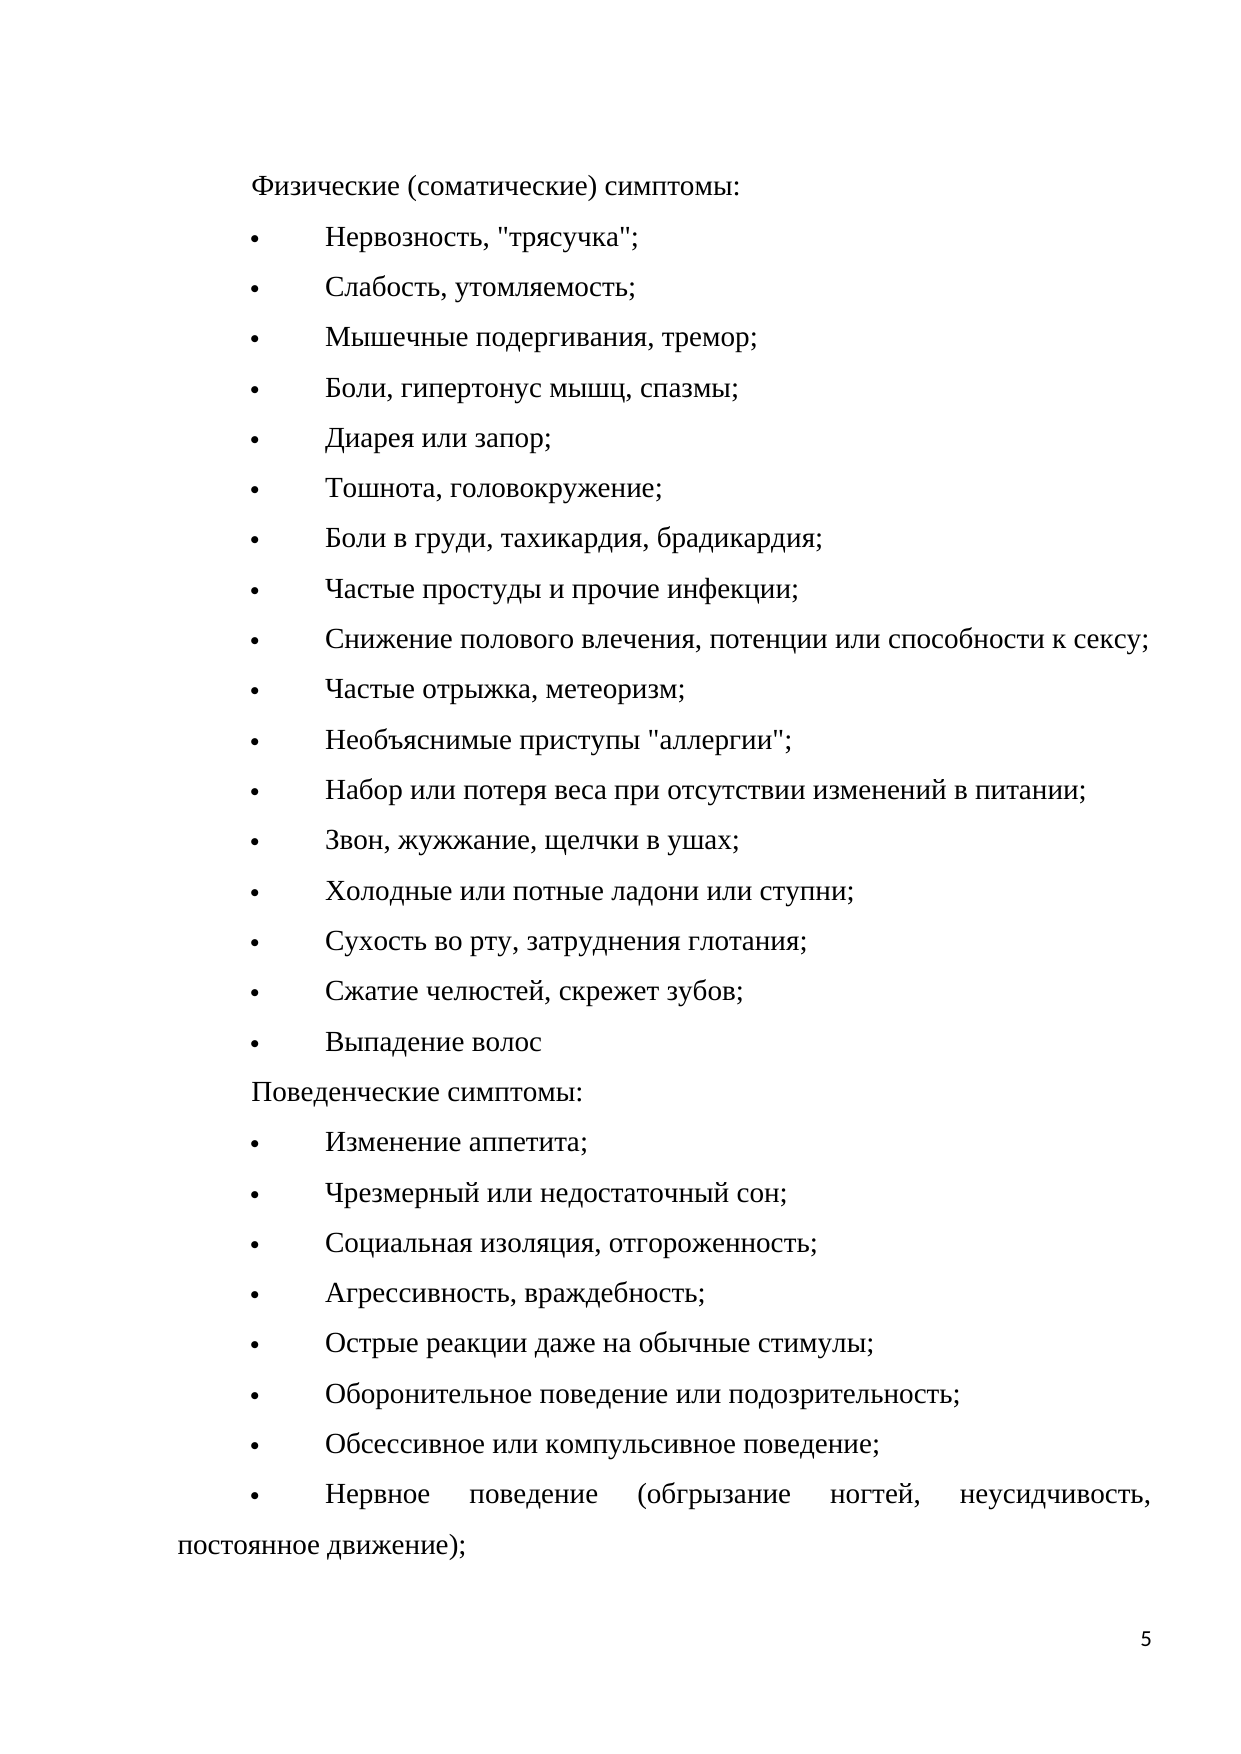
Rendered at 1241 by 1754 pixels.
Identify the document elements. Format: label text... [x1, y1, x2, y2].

list Набор или потеря веса при отсутствии изменений в питании; [177, 772, 1152, 806]
list Агрессивность, враждебность; [177, 1275, 1152, 1309]
list Снижение полового влечения, потенции или способности к сексу; [177, 621, 1152, 655]
list Нервозность, "трясучка"; [177, 219, 1152, 252]
list Острые реакции даже на обычные стимулы; [177, 1326, 1152, 1359]
list Сухость во рту, затруднения глотания; [177, 923, 1152, 957]
list Слабость, утомляемость; [177, 269, 1152, 303]
list Частые отрыжка, метеоризм; [177, 672, 1152, 705]
list Частые простуды и прочие инфекции; [177, 571, 1152, 604]
list Чрезмерный или недостаточный сон; [177, 1175, 1152, 1208]
list Боли, гипертонус мышц, спазмы; [177, 370, 1152, 403]
list Необъяснимые приступы "аллергии"; [177, 722, 1152, 755]
list Нервное поведение (обгрызание ногтей, неусидчивость, постоянное движение); [177, 1477, 1152, 1560]
list Изменение аппетита; [177, 1124, 1152, 1158]
list Боли в груди, тахикардия, брадикардия; [177, 521, 1152, 554]
list Холодные или потные ладони или ступни; [177, 873, 1152, 906]
list Сжатие челюстей, скрежет зубов; [177, 973, 1152, 1007]
list Диарея или запор; [177, 420, 1152, 453]
list Обсессивное или компульсивное поведение; [177, 1426, 1152, 1460]
list Оборонительное поведение или подозрительность; [177, 1376, 1152, 1409]
list Звон, жужжание, щелчки в ушах; [177, 822, 1152, 856]
list Социальная изоляция, отгороженность; [177, 1225, 1152, 1258]
list Выпадение волос [177, 1024, 1152, 1057]
list Тошнота, головокружение; [177, 470, 1152, 504]
subtitle Поведенческие симптомы: [177, 1074, 1152, 1108]
list Мышечные подергивания, тремор; [177, 319, 1152, 353]
subtitle Физические (соматические) симптомы: [177, 168, 1152, 202]
